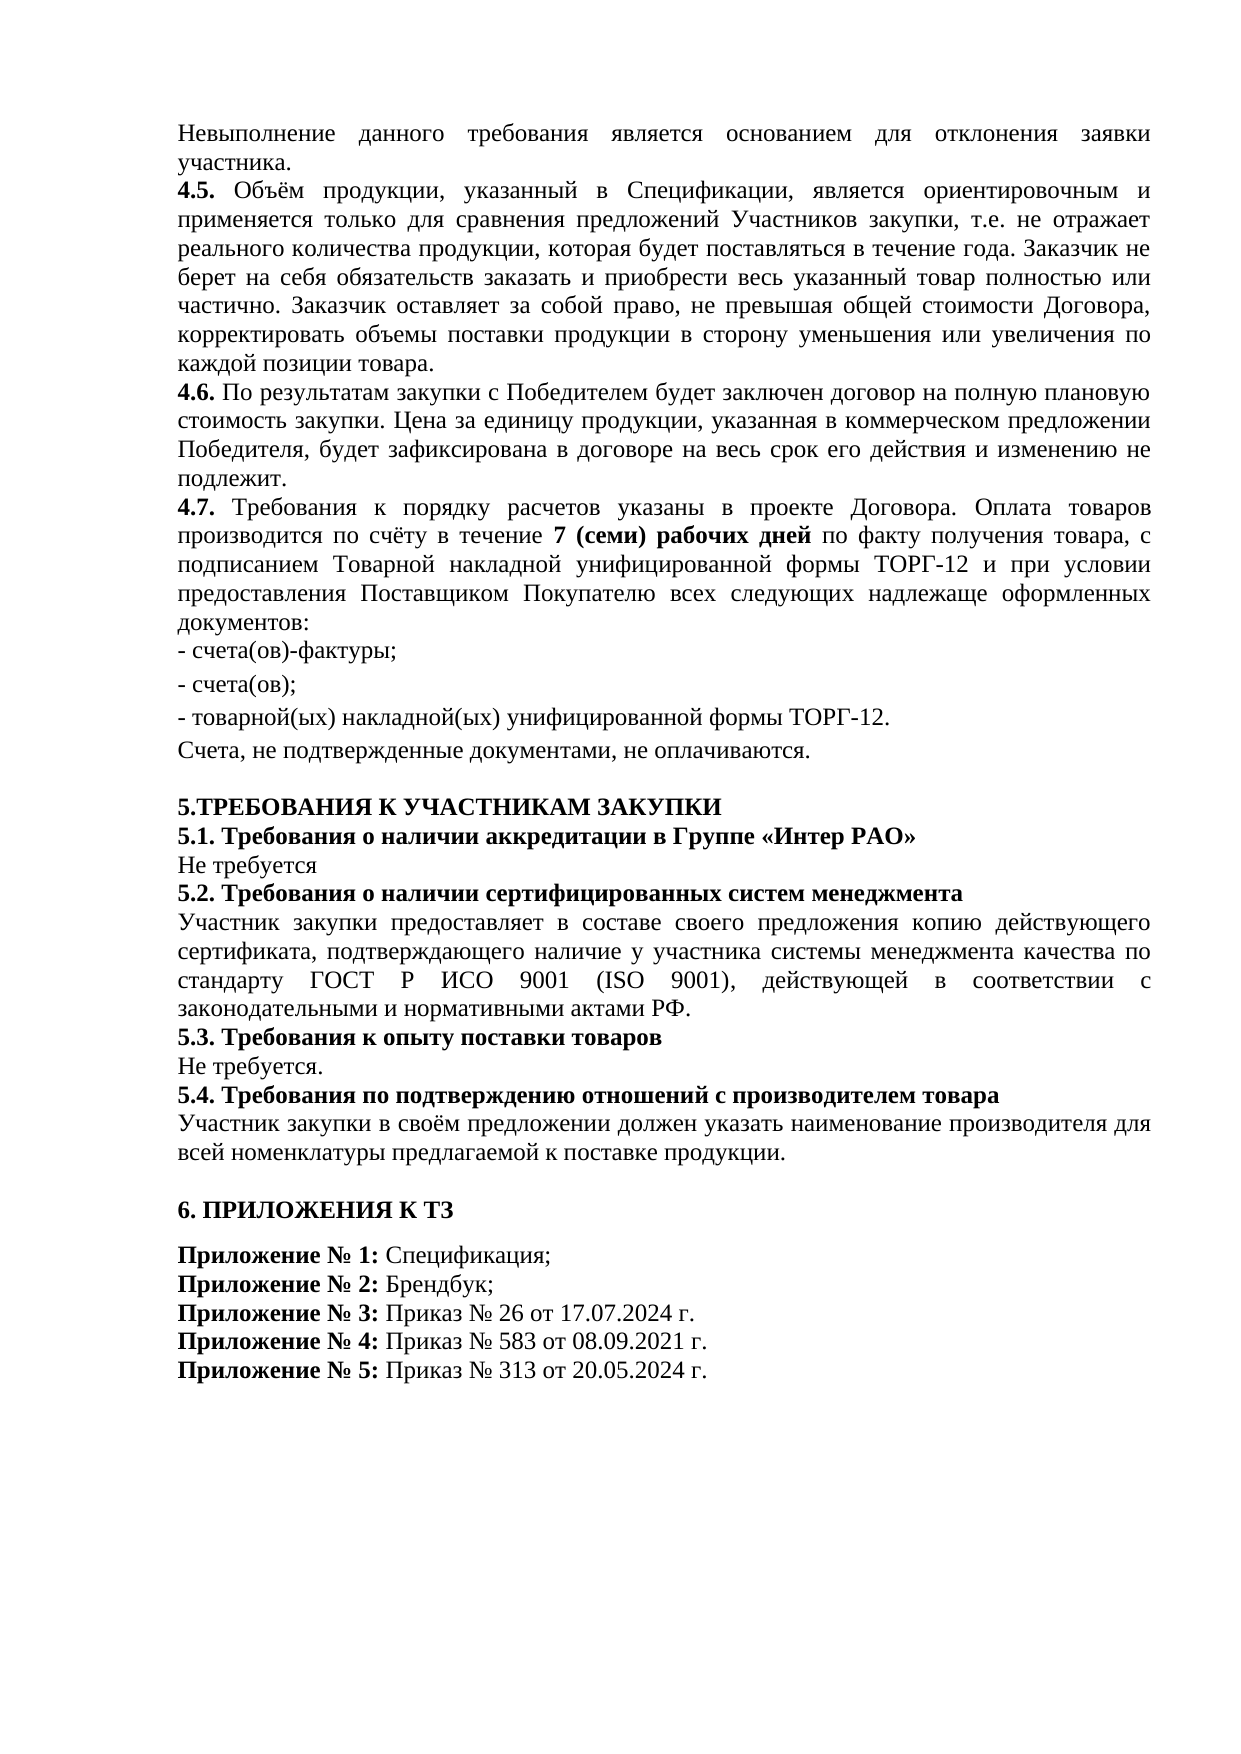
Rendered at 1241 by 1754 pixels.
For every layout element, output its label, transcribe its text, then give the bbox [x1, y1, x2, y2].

text Приложение № 4: Приказ № 583 от 08.09.2021 г. [177, 1326, 1152, 1355]
text - товарной(ых) накладной(ых) унифицированной формы ТОРГ-12. [177, 702, 1152, 730]
text 4.7. Требования к порядку расчетов указаны в проекте Договора. Оплата товаров производится по счёту в течение 7 (семи) рабочих дней по факту получения товара, с подписанием Товарной накладной унифицированной формы ТОРГ-12 и при условии предоставления Поставщиком Покупателю всех следующих надлежаще оформленных документов: [177, 492, 1152, 636]
text Приложение № 2: Брендбук; [177, 1269, 1152, 1298]
text - счета(ов)-фактуры; [177, 636, 1152, 664]
text Счета, не подтвержденные документами, не оплачиваются. [177, 735, 1152, 763]
text Участник закупки в своём предложении должен указать наименование производителя для всей номенклатуры предлагаемой к поставке продукции. [177, 1108, 1152, 1166]
text Не требуется. [177, 1051, 1152, 1080]
text 5.ТРЕБОВАНИЯ К УЧАСТНИКАМ ЗАКУПКИ [177, 792, 1152, 821]
text 5.1. Требования о наличии аккредитации в Группе «Интер РАО» [177, 821, 1152, 850]
text 5.3. Требования к опыту поставки товаров [177, 1022, 1152, 1051]
text Приложение № 3: Приказ № 26 от 17.07.2024 г. [177, 1298, 1152, 1326]
text 5.2. Требования о наличии сертифицированных систем менеджмента [177, 878, 1152, 907]
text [177, 118, 1152, 176]
text 4.5. Объём продукции, указанный в Спецификации, является ориентировочным и применяется только для сравнения предложений Участников закупки, т.е. не отражает реального количества продукции, которая будет поставляться в течение года. Заказчик не берет на себя обязательств заказать и приобрести весь указанный товар полностью или частично. Заказчик оставляет за собой право, не превышая общей стоимости Договора, корректировать объемы поставки продукции в сторону уменьшения или увеличения по каждой позиции товара. [177, 176, 1152, 377]
text - счета(ов); [177, 669, 1152, 697]
text 6. ПРИЛОЖЕНИЯ К ТЗ [177, 1195, 1152, 1223]
text Не требуется [177, 850, 1152, 878]
text Приложение № 5: Приказ № 313 от 20.05.2024 г. [177, 1355, 1152, 1384]
text Приложение № 1: Спецификация; [177, 1240, 1152, 1269]
text 5.4. Требования по подтверждению отношений с производителем товара [177, 1080, 1152, 1108]
text Участник закупки предоставляет в составе своего предложения копию действующего сертификата, подтверждающего наличие у участника системы менеджмента качества по стандарту ГОСТ Р ИСО 9001 (ISO 9001), действующей в соответствии с законодательными и нормативными актами РФ. [177, 907, 1152, 1022]
text 4.6. По результатам закупки с Победителем будет заключен договор на полную плановую стоимость закупки. Цена за единицу продукции, указанная в коммерческом предложении Победителя, будет зафиксирована в договоре на весь срок его действия и изменению не подлежит. [177, 377, 1152, 492]
